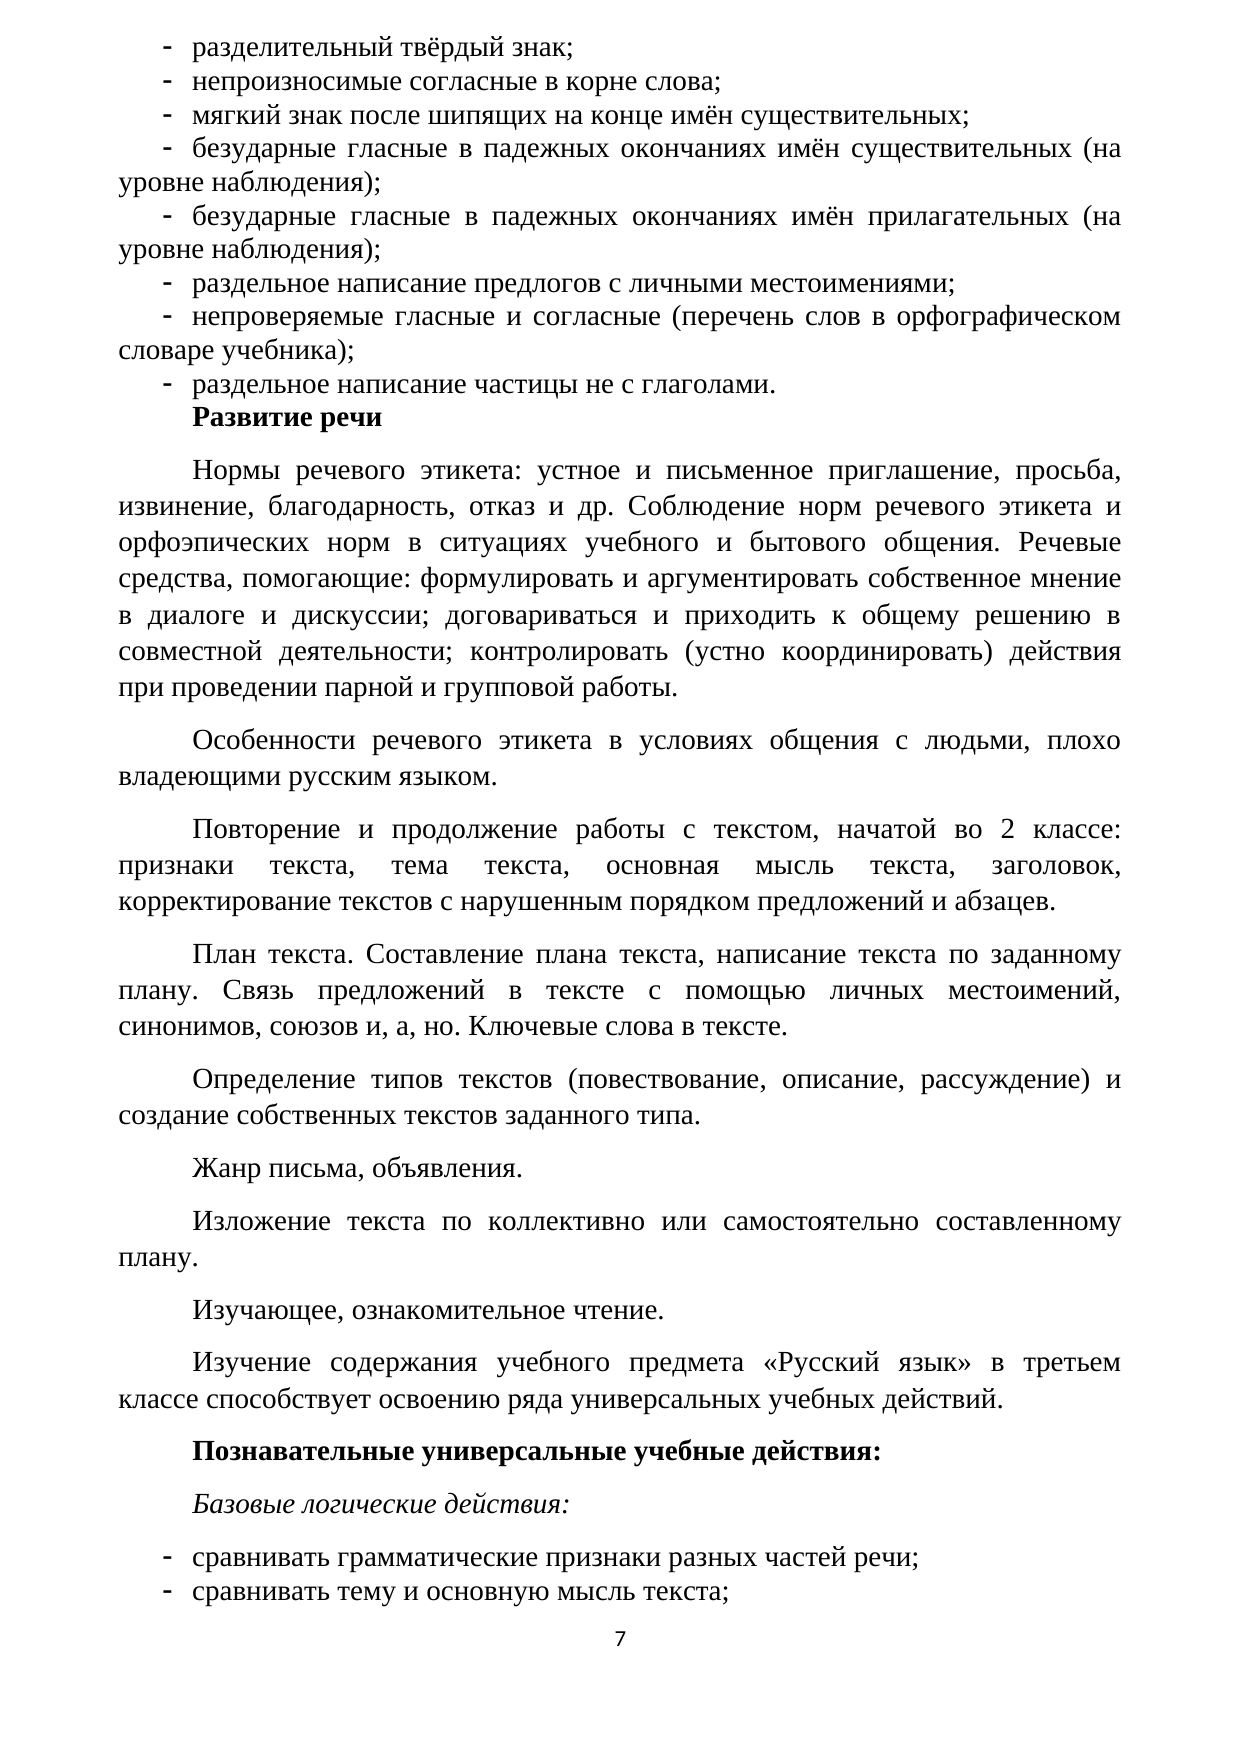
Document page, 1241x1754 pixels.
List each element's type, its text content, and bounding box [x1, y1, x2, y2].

list непроизносимые согласные в корне слова; [118, 63, 1122, 97]
text Изучающее, ознакомительное чтение. [118, 1292, 1122, 1325]
text Нормы речевого этикета: устное и письменное приглашение, просьба, извинение, благодарность, отказ и др. Соблюдение норм речевого этикета и орфоэпических норм в ситуациях учебного и бытового общения. Речевые средства, помогающие: формулировать и аргументировать собственное мнение в диалоге и дискуссии; договариваться и приходить к общему решению в совместной деятельности; контролировать (устно координировать) действия при проведении парной и групповой работы. [118, 452, 1122, 703]
list мягкий знак после шипящих на конце имён существительных; [118, 97, 1122, 131]
list непроверяемые гласные и согласные (перечень слов в орфографическом словаре учебника); [118, 298, 1122, 366]
text Изучение содержания учебного предмета «Русский язык» в третьем классе способствует освоению ряда универсальных учебных действий. [118, 1344, 1122, 1414]
list безударные гласные в падежных окончаниях имён существительных (на уровне наблюдения); [118, 131, 1122, 198]
text Изложение текста по коллективно или самостоятельно составленному плану. [118, 1203, 1122, 1272]
text План текста. Составление плана текста, написание текста по заданному плану. Связь предложений в тексте с помощью личных местоимений, синонимов, союзов и, а, но. Ключевые слова в тексте. [118, 936, 1122, 1042]
text Базовые логические действия: [118, 1486, 1122, 1520]
list сравнивать грамматические признаки разных частей речи; [118, 1539, 1122, 1573]
list раздельное написание предлогов с личными местоимениями; [118, 265, 1122, 298]
list разделительный твёрдый знак; [118, 29, 1122, 63]
text Развитие речи [118, 399, 1122, 433]
list сравнивать тему и основную мысль текста; [118, 1573, 1122, 1606]
list раздельное написание частицы не с глаголами. [118, 366, 1122, 399]
text Повторение и продолжение работы с текстом, начатой во 2 классе: признаки текста, тема текста, основная мысль текста, заголовок, корректирование текстов с нарушенным порядком предложений и абзацев. [118, 811, 1122, 917]
text Жанр письма, объявления. [118, 1150, 1122, 1183]
text Особенности речевого этикета в условиях общения с людьми, плохо владеющими русским языком. [118, 722, 1122, 792]
list безударные гласные в падежных окончаниях имён прилагательных (на уровне наблюдения); [118, 198, 1122, 265]
text Определение типов текстов (повествование, описание, рассуждение) и создание собственных текстов заданного типа. [118, 1061, 1122, 1131]
text Познавательные универсальные учебные действия: [118, 1433, 1122, 1467]
